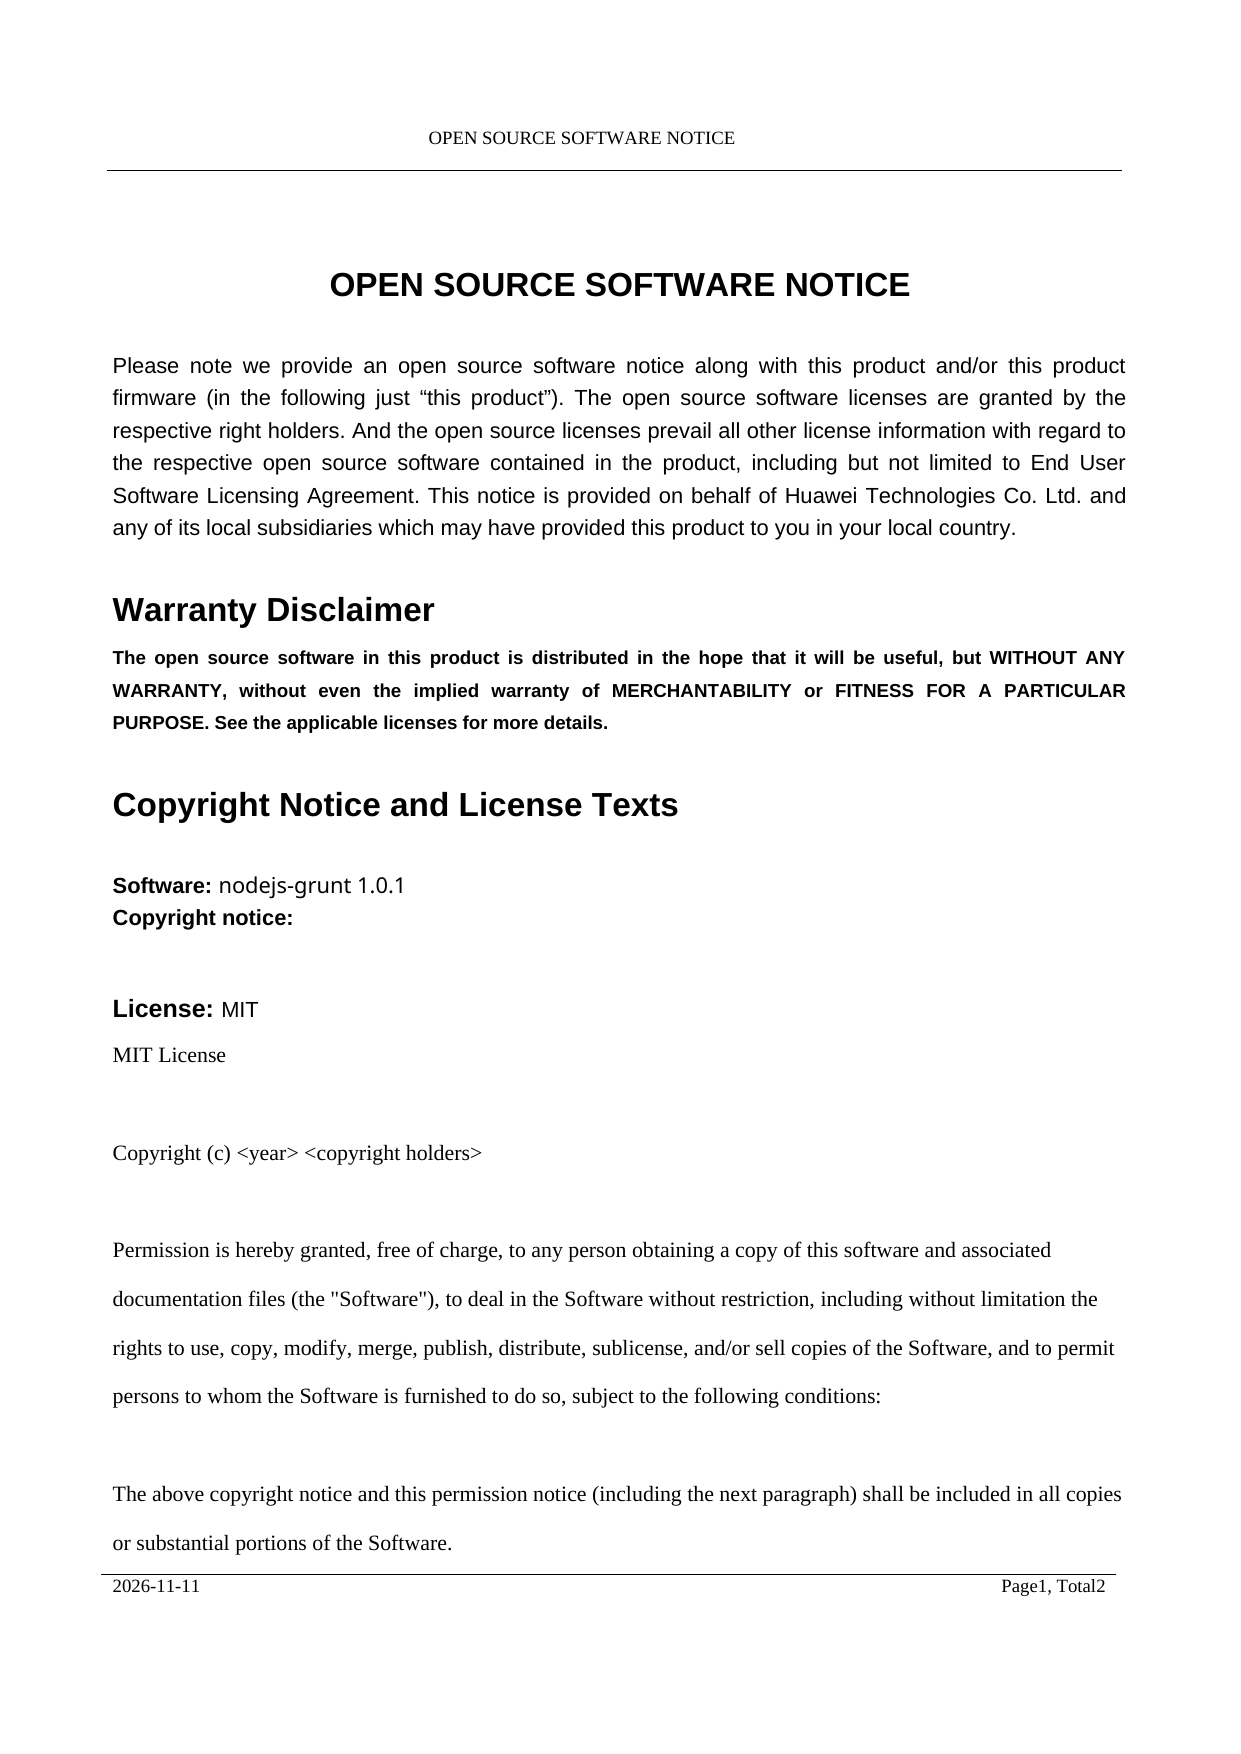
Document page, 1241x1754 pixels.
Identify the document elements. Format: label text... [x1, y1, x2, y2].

text Copyright notice: [112, 901, 1128, 934]
text Software: nodejs-grunt 1.0.1 [112, 869, 1128, 901]
text Please note we provide an open source software notice along with this product and/or this product firmware (in the following just “this product”). The open source software licenses are granted by the respective right holders. And the open source licenses prevail all other license information with regard to the respective open source software contained in the product, including but not limited to End User Software Licensing Agreement. This notice is provided on behalf of Huawei Technologies Co. Ltd. and any of its local subsidiaries which may have provided this product to you in your local country. [112, 349, 1128, 544]
text OPEN SOURCE SOFTWARE NOTICE [112, 251, 1128, 316]
text Warranty Disclaimer [112, 576, 1128, 641]
text License: MIT [112, 992, 1128, 1024]
text The open source software in this product is distributed in the hope that it will be useful, but WITHOUT ANY WARRANTY, without even the implied warranty of MERCHANTABILITY or FITNESS FOR A PARTICULAR PURPOSE. See the applicable licenses for more details. [112, 641, 1128, 739]
text Copyright Notice and License Texts [112, 771, 1128, 836]
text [112, 1038, 1128, 1558]
